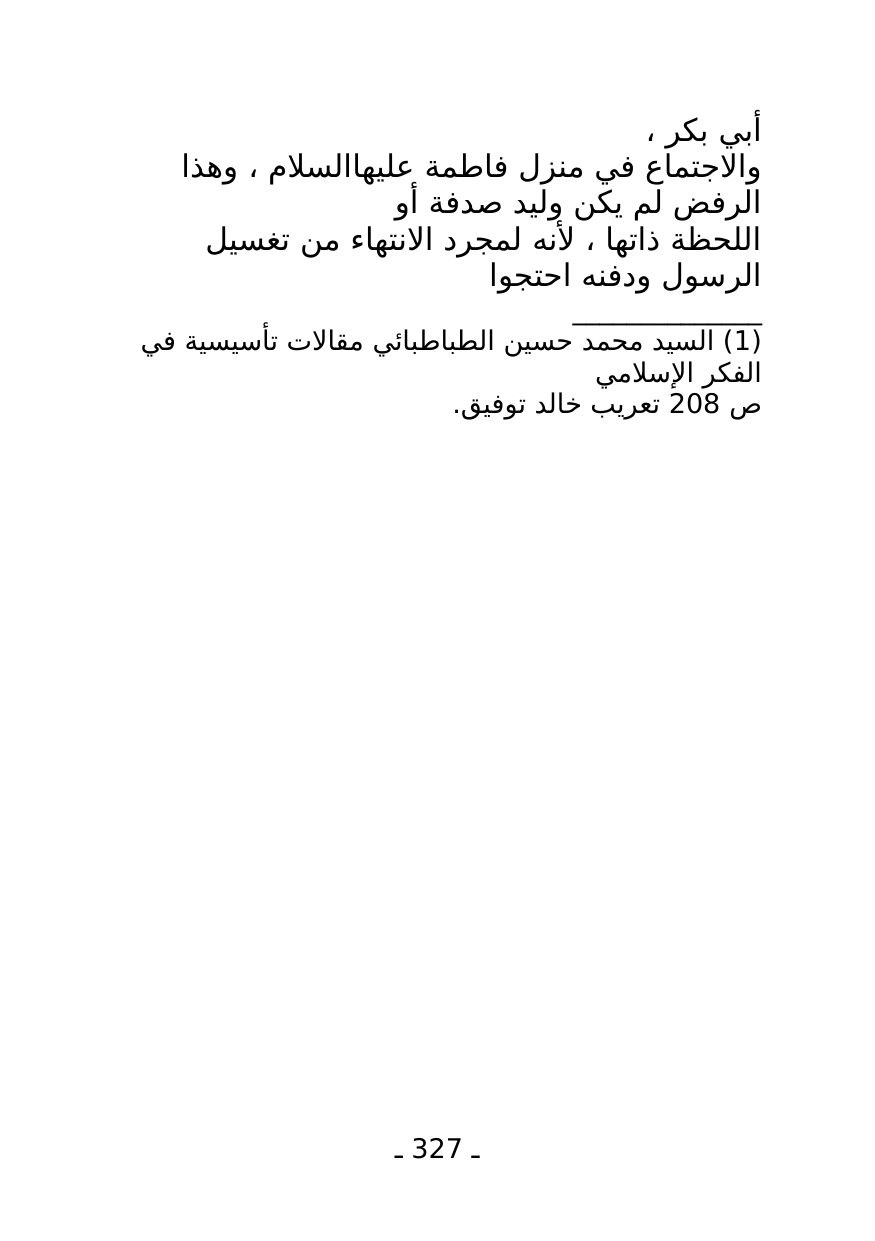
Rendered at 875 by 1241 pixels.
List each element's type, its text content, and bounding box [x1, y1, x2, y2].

text (1) السيد محمد حسين الطباطبائي مقالات تأسيسية في الفكر الإسلامي ص 208 تعريب خالد توفيق. [112, 326, 762, 420]
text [112, 112, 762, 326]
